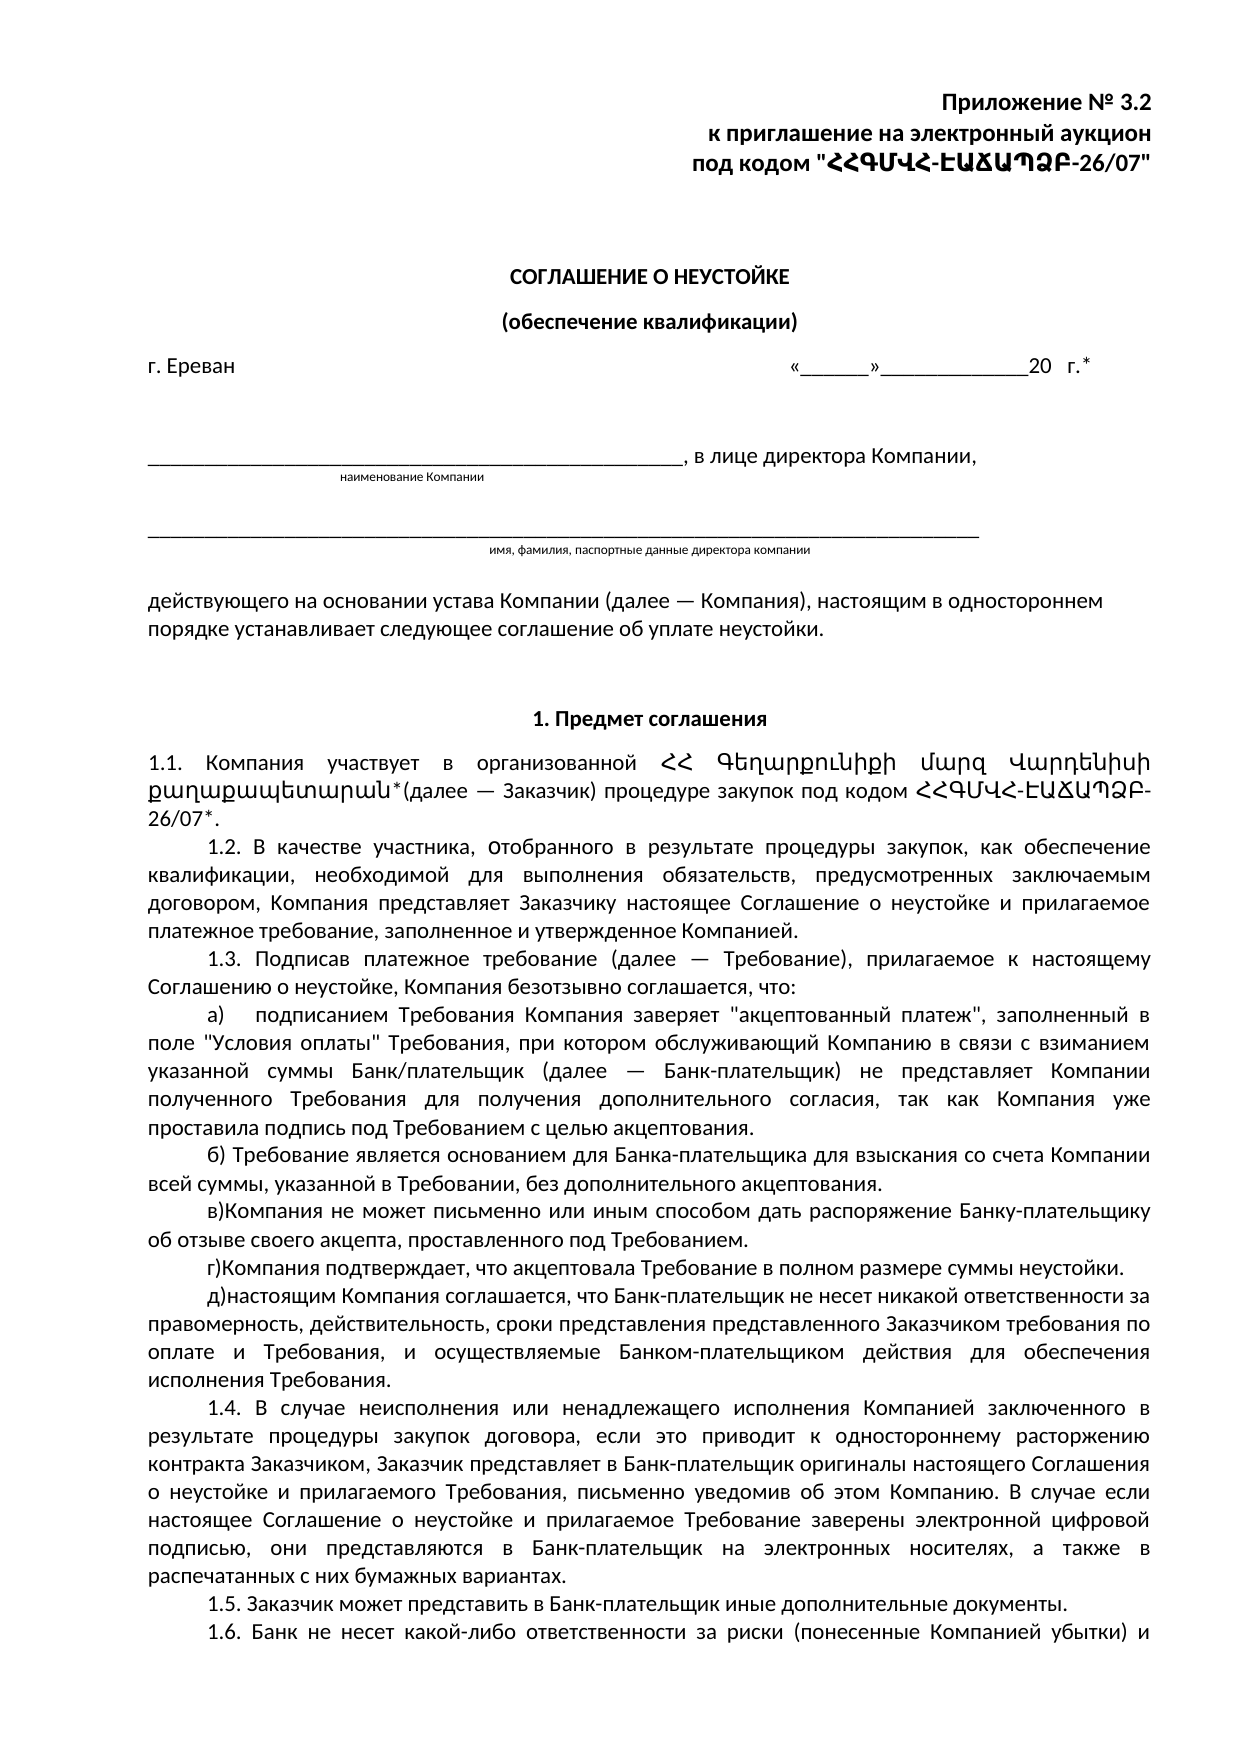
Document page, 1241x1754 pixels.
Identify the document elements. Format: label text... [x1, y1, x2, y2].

text к приглашение на электронный аукцион [177, 117, 1152, 147]
text порядке устанавливает следующее соглашение об уплате неустойки. [148, 614, 1152, 642]
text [148, 1617, 1152, 1645]
text а) подписанием Требования Компания заверяет "акцептованный платеж", заполненный в поле "Условия оплаты" Требования, при котором обслуживающий Компанию в связи с взиманием указанной суммы Банк/плательщик (далее — Банк-плательщик) не представляет Компании полученного Требования для получения дополнительного согласия, так как Компания уже проставила подпись под Требованием с целью акцептования. [148, 1001, 1152, 1141]
table_header «______»_____________20 г.* [635, 351, 1104, 396]
text 1.1. Компания участвует в организованной ՀՀ Գեղարքունիքի մարզ Վարդենիսի քաղաքապետարան*(далее — Заказчик) процедуре закупок под кодом ՀՀԳՄՎՀ-ԷԱՃԱՊՁԲ-26/07*. [148, 748, 1152, 832]
text наименование Компании [340, 469, 1152, 497]
text 1.3. Подписав платежное требование (далее — Требование), прилагаемое к настоящему Соглашению о неустойке, Компания безотзывно соглашается, что: [148, 944, 1152, 1001]
text д)настоящим Компания соглашается, что Банк-плательщик не несет никакой ответственности за правомерность, действительность, сроки представления представленного Заказчиком требования по оплате и Требования, и осуществляемые Банком-плательщиком действия для обеспечения исполнения Требования. [148, 1281, 1152, 1393]
text СОГЛАШЕНИЕ О НЕУСТОЙКЕ [148, 262, 1152, 290]
text 1.2. В качестве участника, օтобранного в результате процедуры закупок, как обеспечение квалификации, необходимой для выполнения обязательств, предусмотренных заключаемым договором, Kомпания представляет Заказчику настоящее Соглашение о неустойке и прилагаемое платежное требование, заполненное и утвержденное Компанией. [148, 832, 1152, 944]
text 1.5. Заказчик может представить в Банк-плательщик иные дополнительные документы. [148, 1589, 1152, 1617]
text имя, фамилия, паспортные данные директора компании [148, 542, 1152, 569]
text (обеспечение квалификации) [148, 307, 1152, 335]
text _______________________________________________, в лице директора Компании, [148, 441, 1152, 469]
text действующего на основании устава Компании (далее — Компания), настоящим в одностороннем [148, 586, 1152, 614]
text в)Компания не может письменно или иным способом дать распоряжение Банку-плательщику об отзыве своего акцепта, проставленного под Требованием. [148, 1197, 1152, 1253]
text 1. Предмет соглашения [148, 704, 1152, 732]
text г)Компания подтверждает, что акцептовала Требование в полном размере суммы неустойки. [148, 1253, 1152, 1281]
text Приложение № 3.2 [148, 86, 1152, 117]
table_header г. Ереван [136, 351, 635, 396]
text под кодом "ՀՀԳՄՎՀ-ԷԱՃԱՊՁԲ-26/07" [177, 147, 1152, 178]
text б) Требование является основанием для Банка-плательщика для взыскания со счета Компании всей суммы, указанной в Требовании, без дополнительного акцептования. [148, 1141, 1152, 1197]
text _________________________________________________________________________ [148, 513, 1152, 542]
text 1.4. В случае неисполнения или ненадлежащего исполнения Компанией заключенного в результате процедуры закупок договора, если это приводит к одностороннему расторжению контракта Заказчиком, Заказчик представляет в Банк-плательщик оригиналы настоящего Соглашения о неустойке и прилагаемого Требования, письменно уведомив об этом Компанию. В случае если настоящее Соглашение о неустойке и прилагаемое Требование заверены электронной цифровой подписью, они представляются в Банк-плательщик на электронных носителях, а также в распечатанных с них бумажных вариантах. [148, 1393, 1152, 1589]
